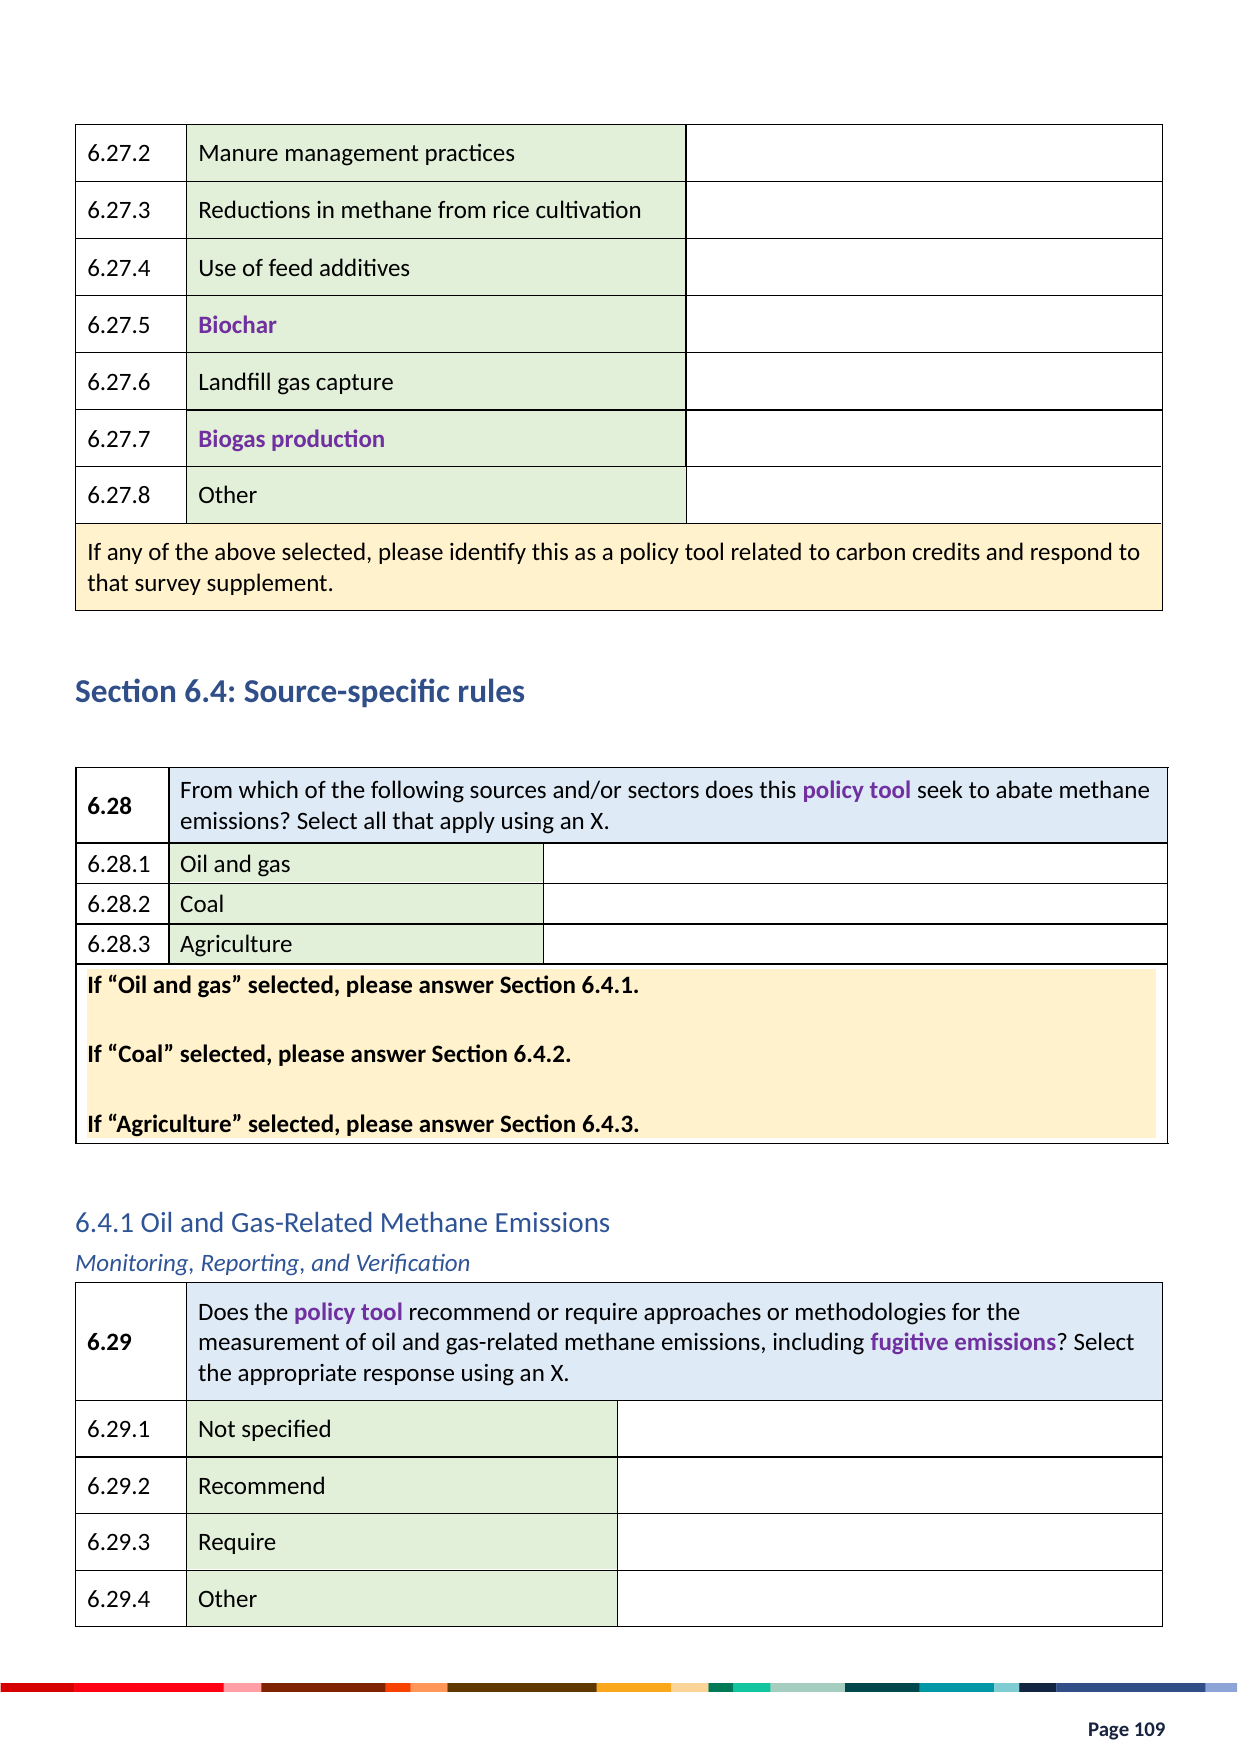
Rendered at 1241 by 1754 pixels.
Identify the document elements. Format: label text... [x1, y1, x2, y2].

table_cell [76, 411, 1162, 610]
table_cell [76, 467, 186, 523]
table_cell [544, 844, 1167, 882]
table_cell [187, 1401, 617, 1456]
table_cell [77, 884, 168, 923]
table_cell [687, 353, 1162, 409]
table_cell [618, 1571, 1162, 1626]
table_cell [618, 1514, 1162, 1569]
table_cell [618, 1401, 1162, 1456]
subtitle 6.4.1 Oil and Gas-Related Methane Emissions [75, 1204, 1165, 1239]
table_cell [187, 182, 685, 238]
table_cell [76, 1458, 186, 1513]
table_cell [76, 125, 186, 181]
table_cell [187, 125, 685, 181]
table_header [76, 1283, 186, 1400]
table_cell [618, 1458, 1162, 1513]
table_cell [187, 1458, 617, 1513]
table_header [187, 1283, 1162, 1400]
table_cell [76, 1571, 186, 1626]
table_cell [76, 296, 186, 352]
picture [0, 1683, 1236, 1692]
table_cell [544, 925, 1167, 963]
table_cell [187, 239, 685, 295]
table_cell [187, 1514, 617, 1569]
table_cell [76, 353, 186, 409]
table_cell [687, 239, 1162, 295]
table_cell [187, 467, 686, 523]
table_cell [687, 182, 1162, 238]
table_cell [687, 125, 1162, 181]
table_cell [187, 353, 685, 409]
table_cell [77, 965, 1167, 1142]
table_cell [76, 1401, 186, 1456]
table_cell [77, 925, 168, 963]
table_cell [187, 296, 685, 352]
subtitle Monitoring, Reporting, and Verification [75, 1248, 1165, 1278]
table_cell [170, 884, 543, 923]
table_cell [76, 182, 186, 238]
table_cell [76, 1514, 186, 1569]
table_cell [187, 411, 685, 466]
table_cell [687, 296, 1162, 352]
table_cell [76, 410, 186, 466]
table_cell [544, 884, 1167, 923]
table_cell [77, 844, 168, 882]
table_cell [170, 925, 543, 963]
subtitle Section 6.4: Source-specific rules [75, 670, 1165, 711]
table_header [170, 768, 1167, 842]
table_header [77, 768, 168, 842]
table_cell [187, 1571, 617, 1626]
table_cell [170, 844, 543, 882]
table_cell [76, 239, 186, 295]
